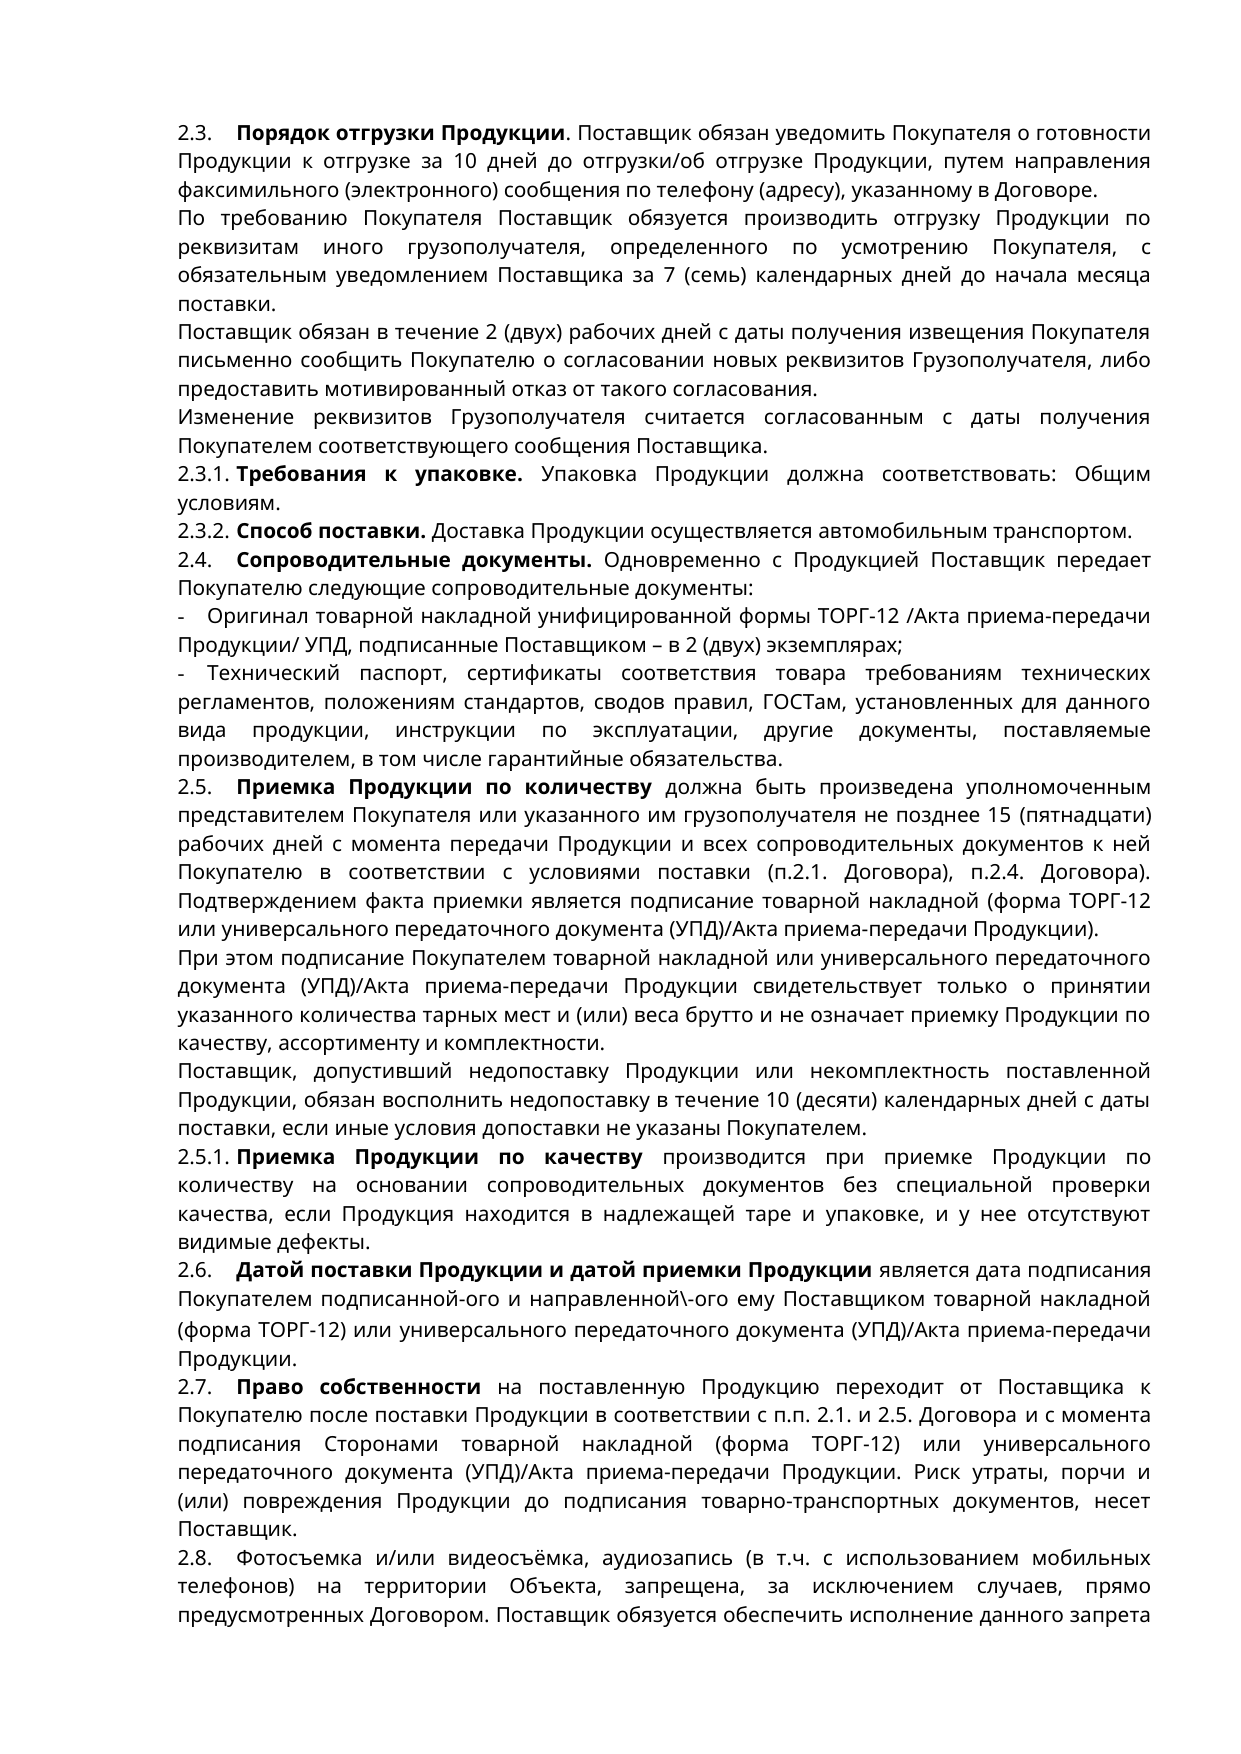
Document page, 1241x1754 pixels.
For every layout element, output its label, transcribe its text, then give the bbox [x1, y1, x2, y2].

list При этом подписание Покупателем товарной накладной или универсального передаточного документа (УПД)/Акта приема-передачи Продукции свидетельствует только о принятии указанного количества тарных мест и (или) веса брутто и не означает приемку Продукции по качеству, ассортименту и комплектности. [177, 943, 1152, 1057]
list Сопроводительные документы. Одновременно с Продукцией Поставщик передает Покупателю следующие сопроводительные документы: [177, 545, 1152, 602]
list Требования к упаковке. Упаковка Продукции должна соответствовать: Общим условиям. [177, 459, 1152, 516]
list Порядок отгрузки Продукции. Поставщик обязан уведомить Покупателя о готовности Продукции к отгрузке за 10 дней до отгрузки/об отгрузке Продукции, путем направления факсимильного (электронного) сообщения по телефону (адресу), указанному в Договоре. [177, 118, 1152, 203]
list Поставщик, допустивший недопоставку Продукции или некомплектность поставленной Продукции, обязан восполнить недопоставку в течение 10 (десяти) календарных дней с даты поставки, если иные условия допоставки не указаны Покупателем. [177, 1057, 1152, 1142]
list Технический паспорт, сертификаты соответствия товара требованиям технических регламентов, положениям стандартов, сводов правил, ГОСТам, установленных для данного вида продукции, инструкции по эксплуатации, другие документы, поставляемые производителем, в том числе гарантийные обязательства. [177, 658, 1152, 772]
list Оригинал товарной накладной унифицированной формы ТОРГ-12 /Акта приема-передачи Продукции/ УПД, подписанные Поставщиком – в 2 (двух) экземплярах; [177, 602, 1152, 658]
list Приемка Продукции по количеству должна быть произведена уполномоченным представителем Покупателя или указанного им грузополучателя не позднее 15 (пятнадцати) рабочих дней с момента передачи Продукции и всех сопроводительных документов к ней Покупателю в соответствии с условиями поставки (п.2.1. Договора), п.2.4. Договора). Подтверждением факта приемки является подписание товарной накладной (форма ТОРГ-12 или универсального передаточного документа (УПД)/Акта приема-передачи Продукции). [177, 772, 1152, 943]
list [177, 1543, 1152, 1628]
list Способ поставки. Доставка Продукции осуществляется автомобильным транспортом. [177, 516, 1152, 545]
text По требованию Покупателя Поставщик обязуется производить отгрузку Продукции по реквизитам иного грузополучателя, определенного по усмотрению Покупателя, с обязательным уведомлением Поставщика за 7 (семь) календарных дней до начала месяца поставки. [177, 203, 1152, 317]
text Поставщик обязан в течение 2 (двух) рабочих дней с даты получения извещения Покупателя письменно сообщить Покупателю о согласовании новых реквизитов Грузополучателя, либо предоставить мотивированный отказ от такого согласования. [177, 317, 1152, 402]
list Право собственности на поставленную Продукцию переходит от Поставщика к Покупателю после поставки Продукции в соответствии с п.п. 2.1. и 2.5. Договора и с момента подписания Сторонами товарной накладной (форма ТОРГ-12) или универсального передаточного документа (УПД)/Акта приема-передачи Продукции. Риск утраты, порчи и (или) повреждения Продукции до подписания товарно-транспортных документов, несет Поставщик. [177, 1372, 1152, 1543]
text Изменение реквизитов Грузополучателя считается согласованным с даты получения Покупателем соответствующего сообщения Поставщика. [177, 402, 1152, 459]
list Приемка Продукции по качеству производится при приемке Продукции по количеству на основании сопроводительных документов без специальной проверки качества, если Продукция находится в надлежащей таре и упаковке, и у нее отсутствуют видимые дефекты. [177, 1142, 1152, 1256]
list Датой поставки Продукции и датой приемки Продукции является дата подписания Покупателем подписанной-ого и направленной\-ого ему Поставщиком товарной накладной (форма ТОРГ-12) или универсального передаточного документа (УПД)/Акта приема-передачи Продукции. [177, 1256, 1152, 1372]
